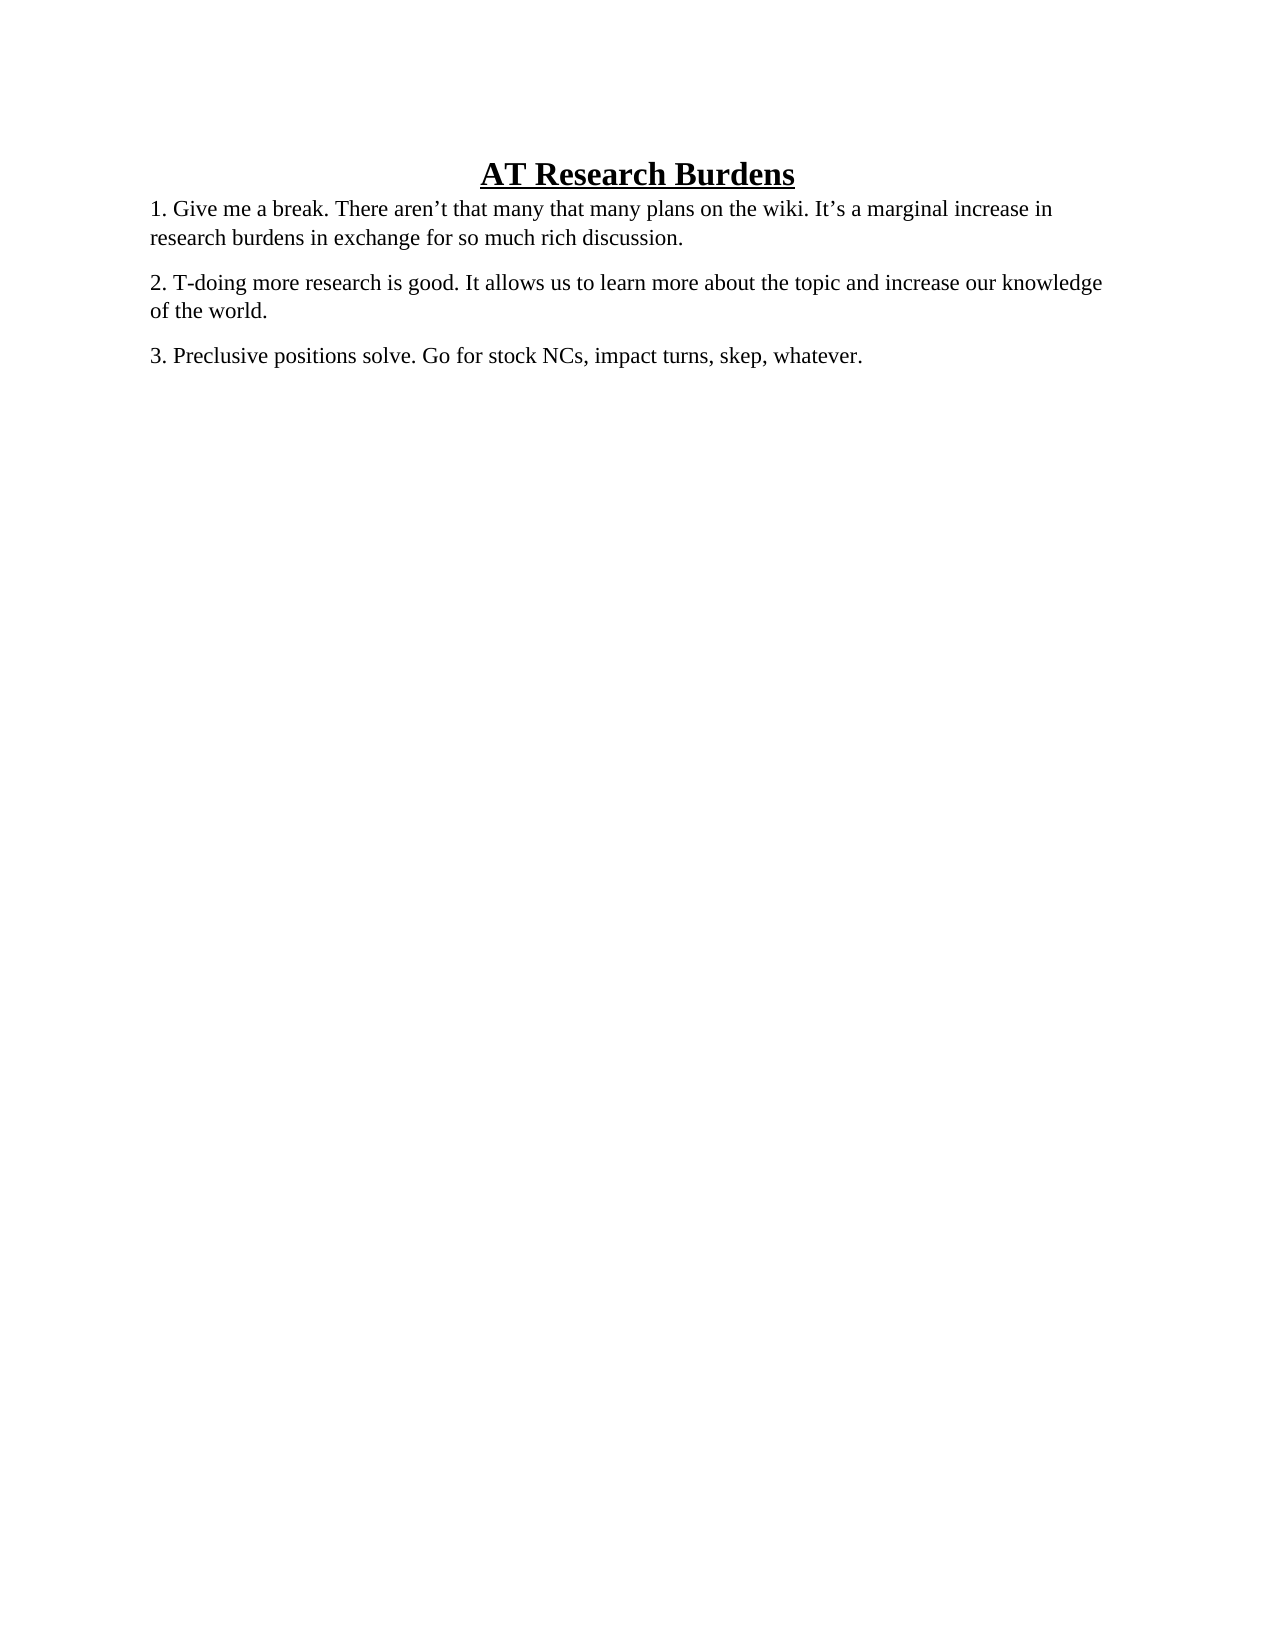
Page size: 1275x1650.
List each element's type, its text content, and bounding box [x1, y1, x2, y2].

text 3. Preclusive positions solve. Go for stock NCs, impact turns, skep, whatever. [150, 343, 1125, 369]
subtitle AT Research Burdens [150, 154, 1125, 192]
text 1. Give me a break. There aren’t that many that many plans on the wiki. It’s a marginal increase in research burdens in exchange for so much rich discussion. [150, 196, 1125, 250]
text 2. T-doing more research is good. It allows us to learn more about the topic and increase our knowledge of the world. [150, 269, 1125, 324]
